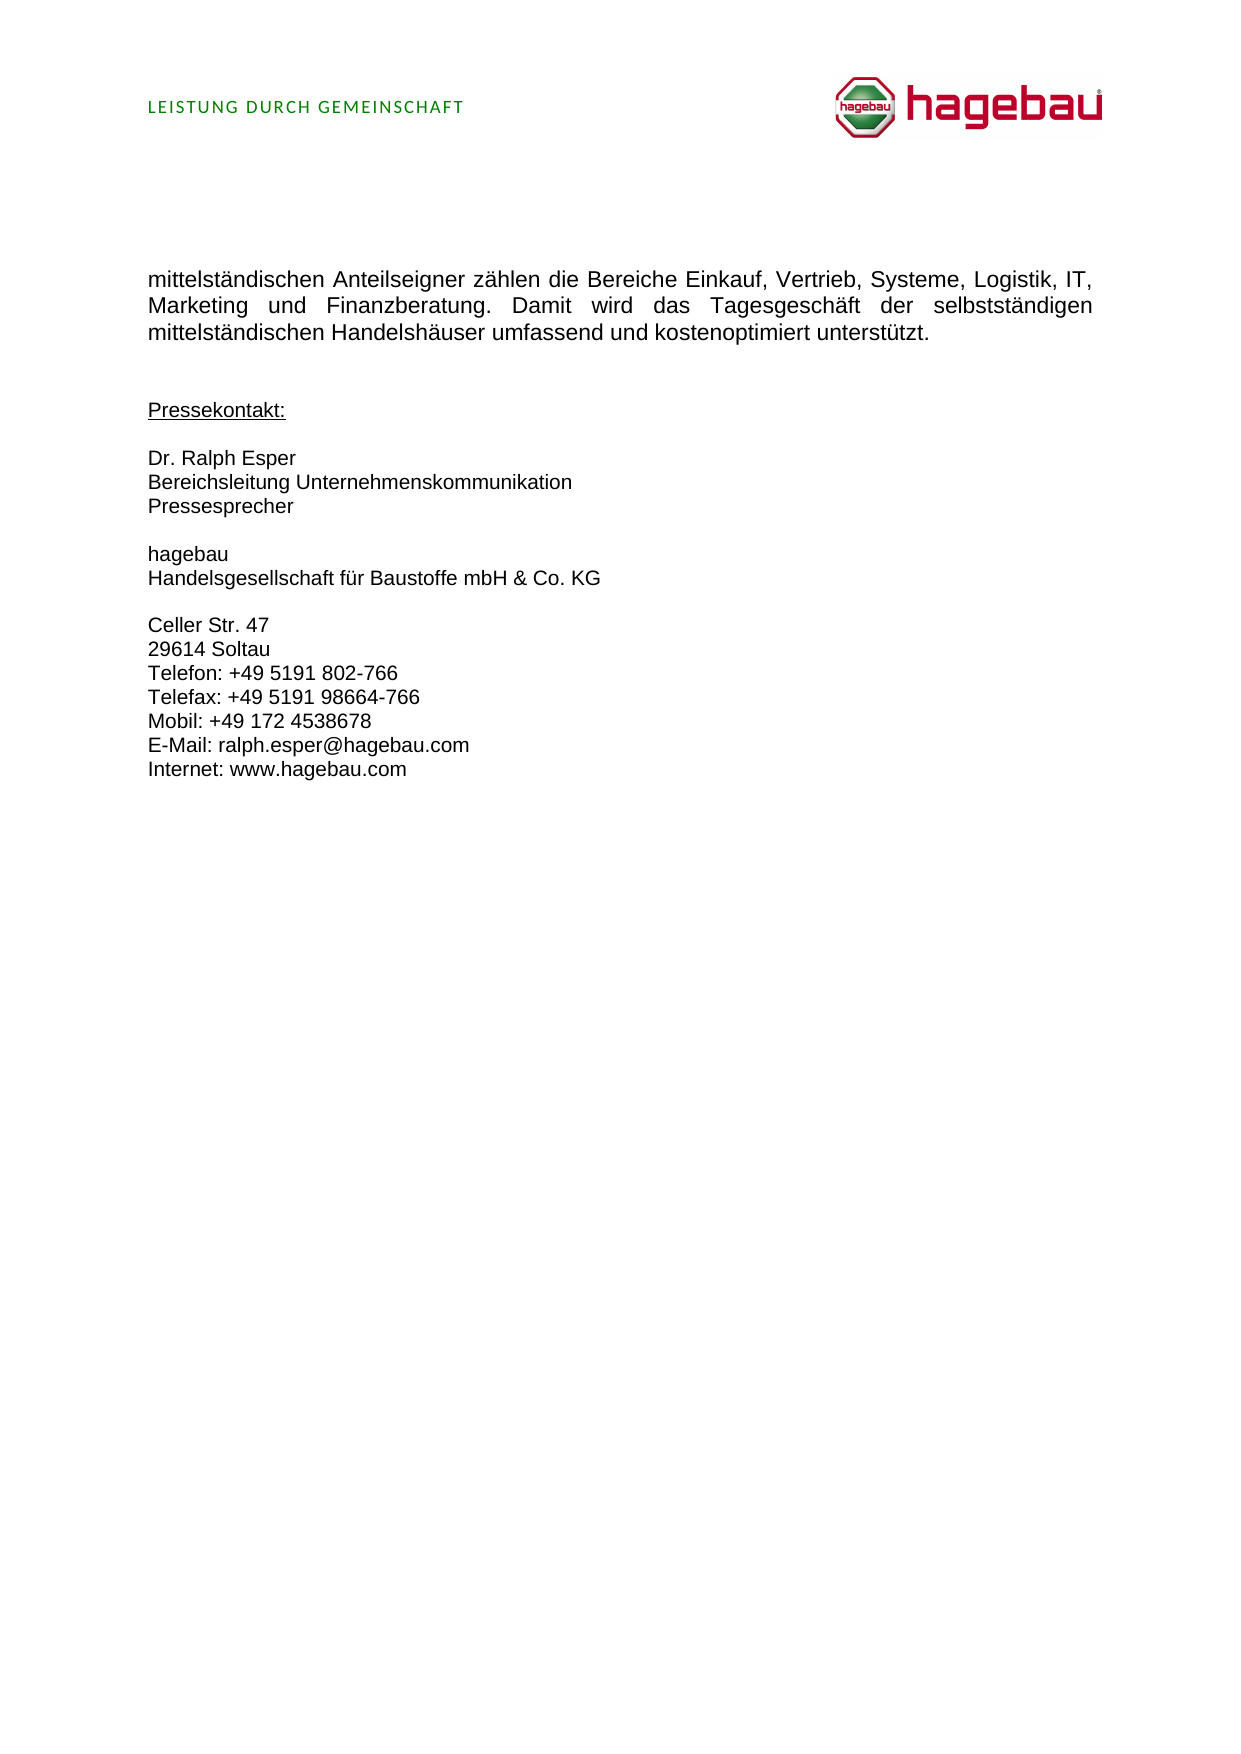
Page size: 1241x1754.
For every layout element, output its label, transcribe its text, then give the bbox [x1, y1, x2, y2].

text Telefon: +49 5191 802-766 [148, 661, 1093, 685]
text E-Mail: ralph.esper@hagebau.com [148, 733, 1093, 757]
text Pressesprecher [148, 493, 1093, 517]
text Internet: www.hagebau.com [148, 757, 1093, 781]
text Bereichsleitung Unternehmenskommunikation [148, 469, 1093, 493]
text Telefax: +49 5191 98664-766 [148, 685, 1093, 709]
text Dr. Ralph Esper [148, 446, 1093, 469]
text Pressekontakt: [148, 398, 1093, 422]
text Handelsgesellschaft für Baustoffe mbH & Co. KG [148, 565, 1093, 589]
text Mobil: +49 172 4538678 [148, 709, 1093, 733]
picture [833, 74, 1103, 140]
text Celler Str. 47 [148, 613, 1093, 637]
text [148, 266, 1093, 345]
text hagebau [148, 541, 1093, 565]
text 29614 Soltau [148, 637, 1093, 661]
